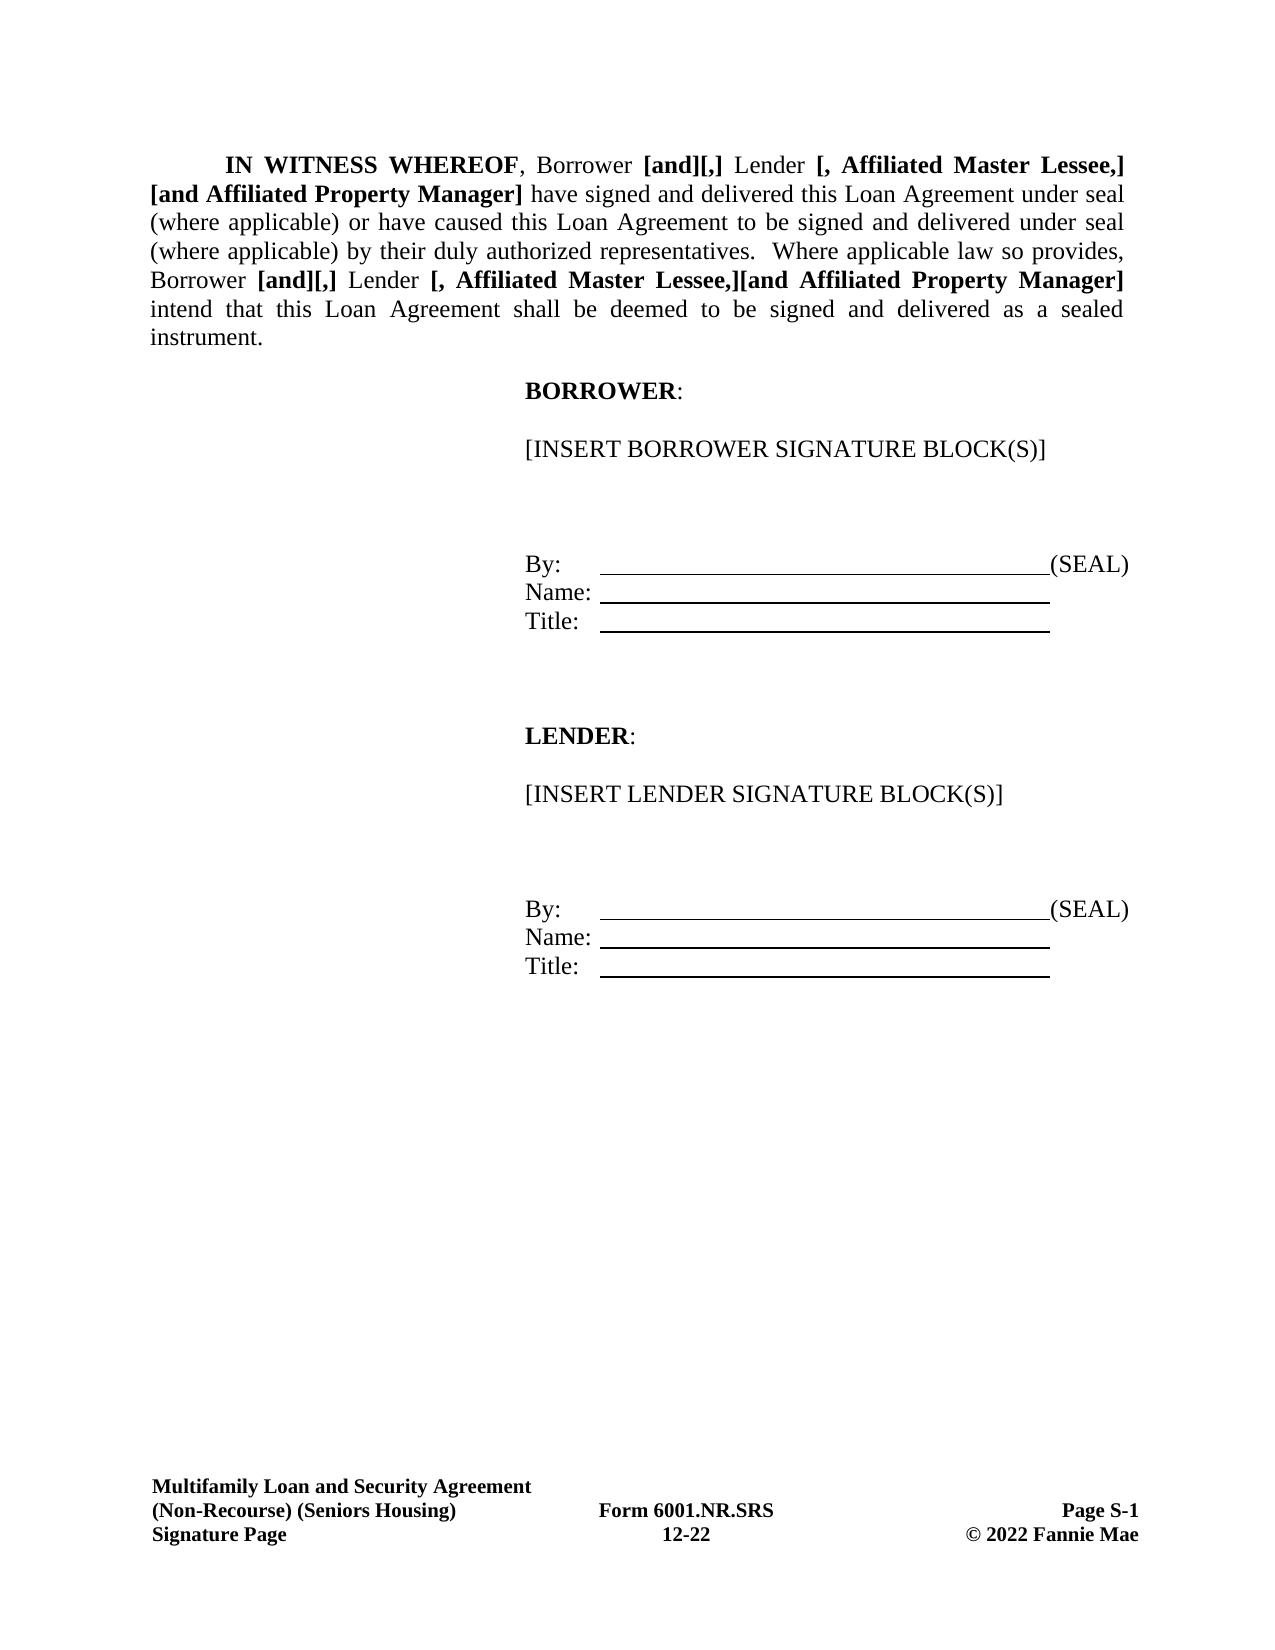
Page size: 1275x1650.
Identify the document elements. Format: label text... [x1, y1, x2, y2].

text Title: [525, 606, 1125, 635]
text IN WITNESS WHEREOF, Borrower [and][,] Lender [, Affiliated Master Lessee,][and Affiliated Property Manager] have signed and delivered this Loan Agreement under seal (where applicable) or have caused this Loan Agreement to be signed and delivered under seal (where applicable) by their duly authorized representatives. Where applicable law so provides, Borrower [and][,] Lender [, Affiliated Master Lessee,][and Affiliated Property Manager] intend that this Loan Agreement shall be deemed to be signed and delivered as a sealed instrument. [150, 150, 1125, 351]
text [INSERT BORROWER SIGNATURE BLOCK(S)] [525, 434, 1125, 462]
text By: (SEAL) [525, 894, 1134, 922]
text [INSERT LENDER SIGNATURE BLOCK(S)] [525, 779, 1125, 807]
text Name: [525, 922, 1125, 951]
text By: (SEAL) [525, 549, 1134, 577]
text BORROWER: [525, 376, 1125, 405]
text Title: [525, 951, 1125, 980]
text Name: [525, 577, 1125, 606]
text LENDER: [525, 721, 1125, 750]
